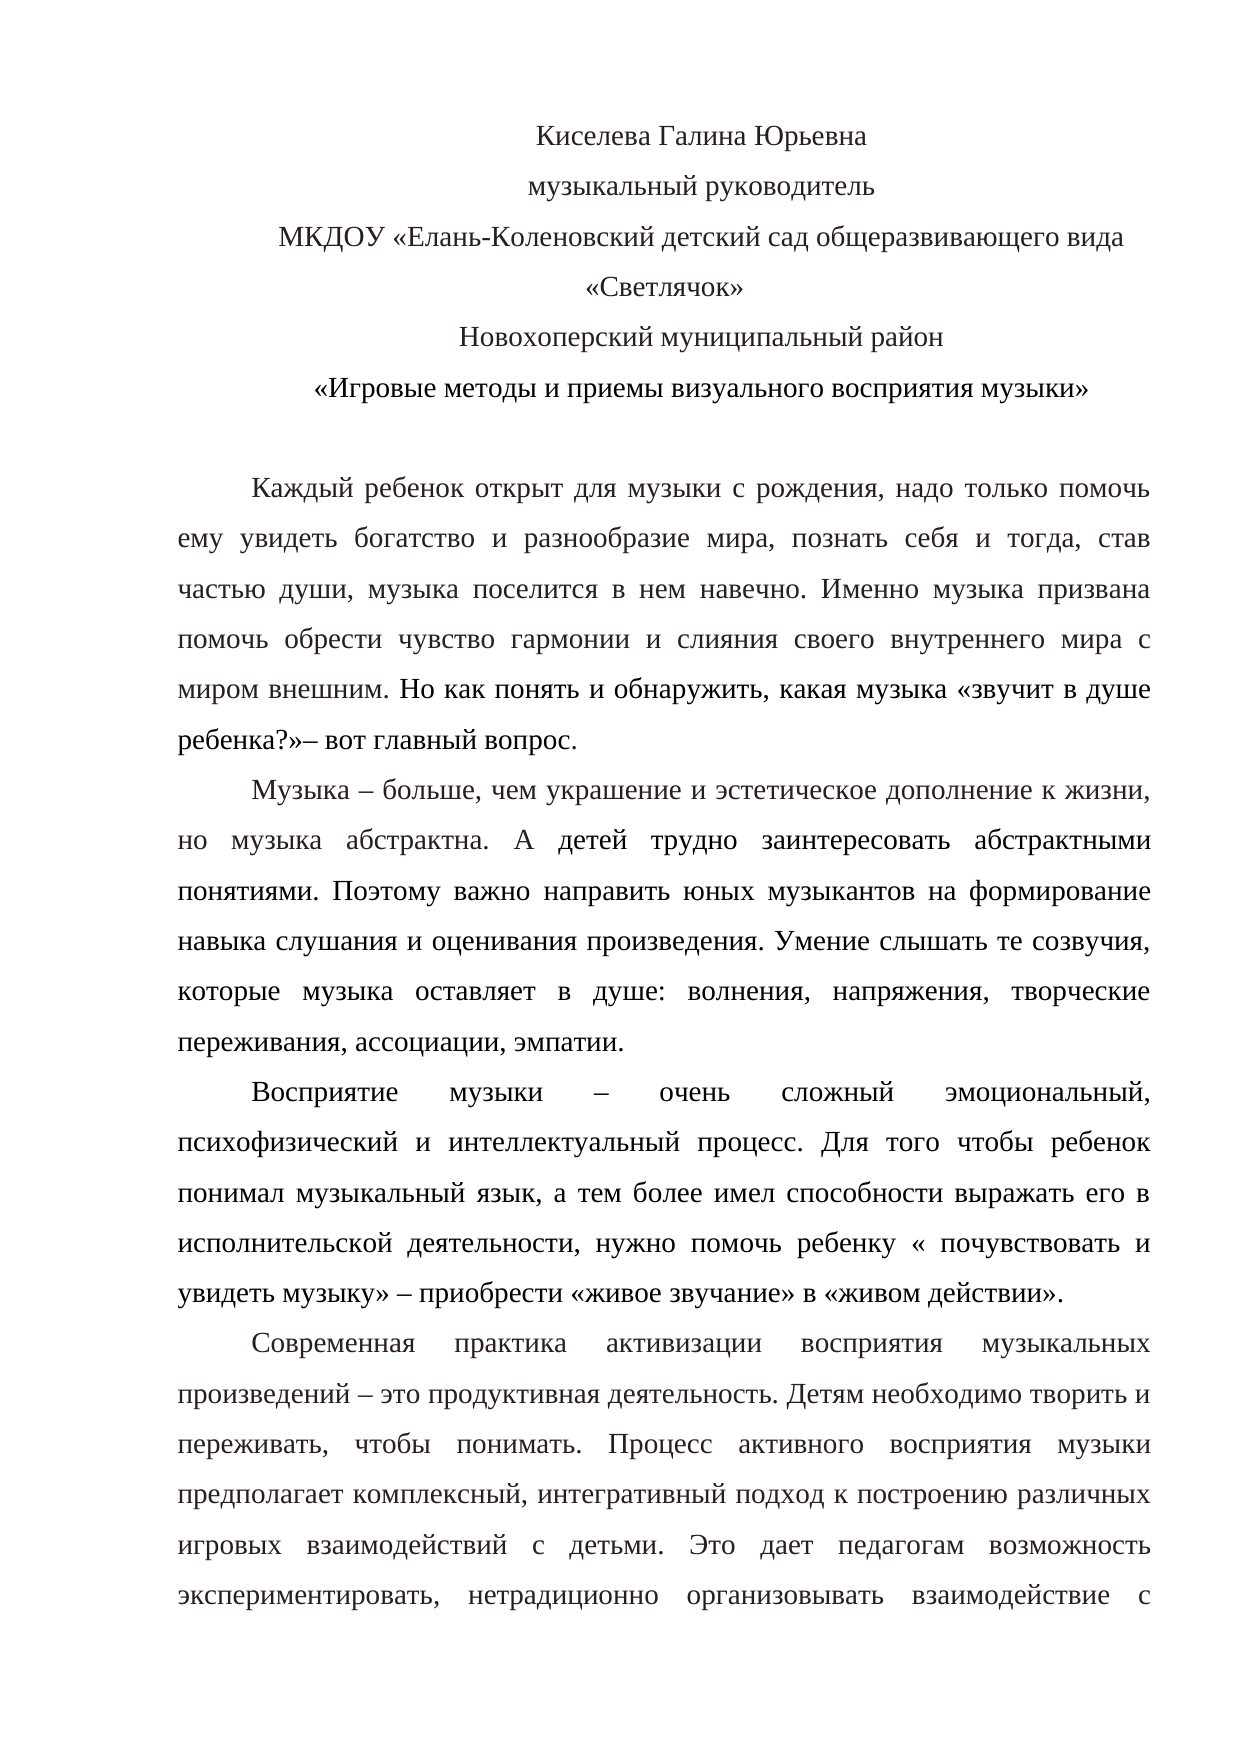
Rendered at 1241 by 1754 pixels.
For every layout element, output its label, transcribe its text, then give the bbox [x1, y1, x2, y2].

text Каждый ребенок открыт для музыки с рождения, надо только помочь ему увидеть богатство и разнообразие мира, познать себя и тогда, став частью души, музыка поселится в нем навечно. Именно музыка призвана помочь обрести чувство гармонии и слияния своего внутреннего мира с миром внешним. Но как понять и обнаружить, какая музыка «звучит в душе ребенка?»– вот главный вопрос. [177, 470, 1152, 755]
text Киселева Галина Юрьевна [177, 118, 1152, 152]
text «Игровые методы и приемы визуального восприятия музыки» [177, 370, 1152, 403]
text Музыка – больше, чем украшение и эстетическое дополнение к жизни, но музыка абстрактна. А детей трудно заинтересовать абстрактными понятиями. Поэтому важно направить юных музыкантов на формирование навыка слушания и оценивания произведения. Умение слышать те созвучия, которые музыка оставляет в душе: волнения, напряжения, творческие переживания, ассоциации, эмпатии. [177, 772, 1152, 1057]
text МКДОУ «Елань-Коленовский детский сад общеразвивающего вида «Светлячок» [177, 219, 1152, 303]
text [177, 1326, 1152, 1611]
text Новохоперский муниципальный район [177, 319, 1152, 353]
text музыкальный руководитель [177, 168, 1152, 202]
text Восприятие музыки – очень сложный эмоциональный, психофизический и интеллектуальный процесс. Для того чтобы ребенок понимал музыкальный язык, а тем более имел способности выражать его в исполнительской деятельности, нужно помочь ребенку « почувствовать и увидеть музыку» – приобрести «живое звучание» в «живом действии». [177, 1074, 1152, 1309]
